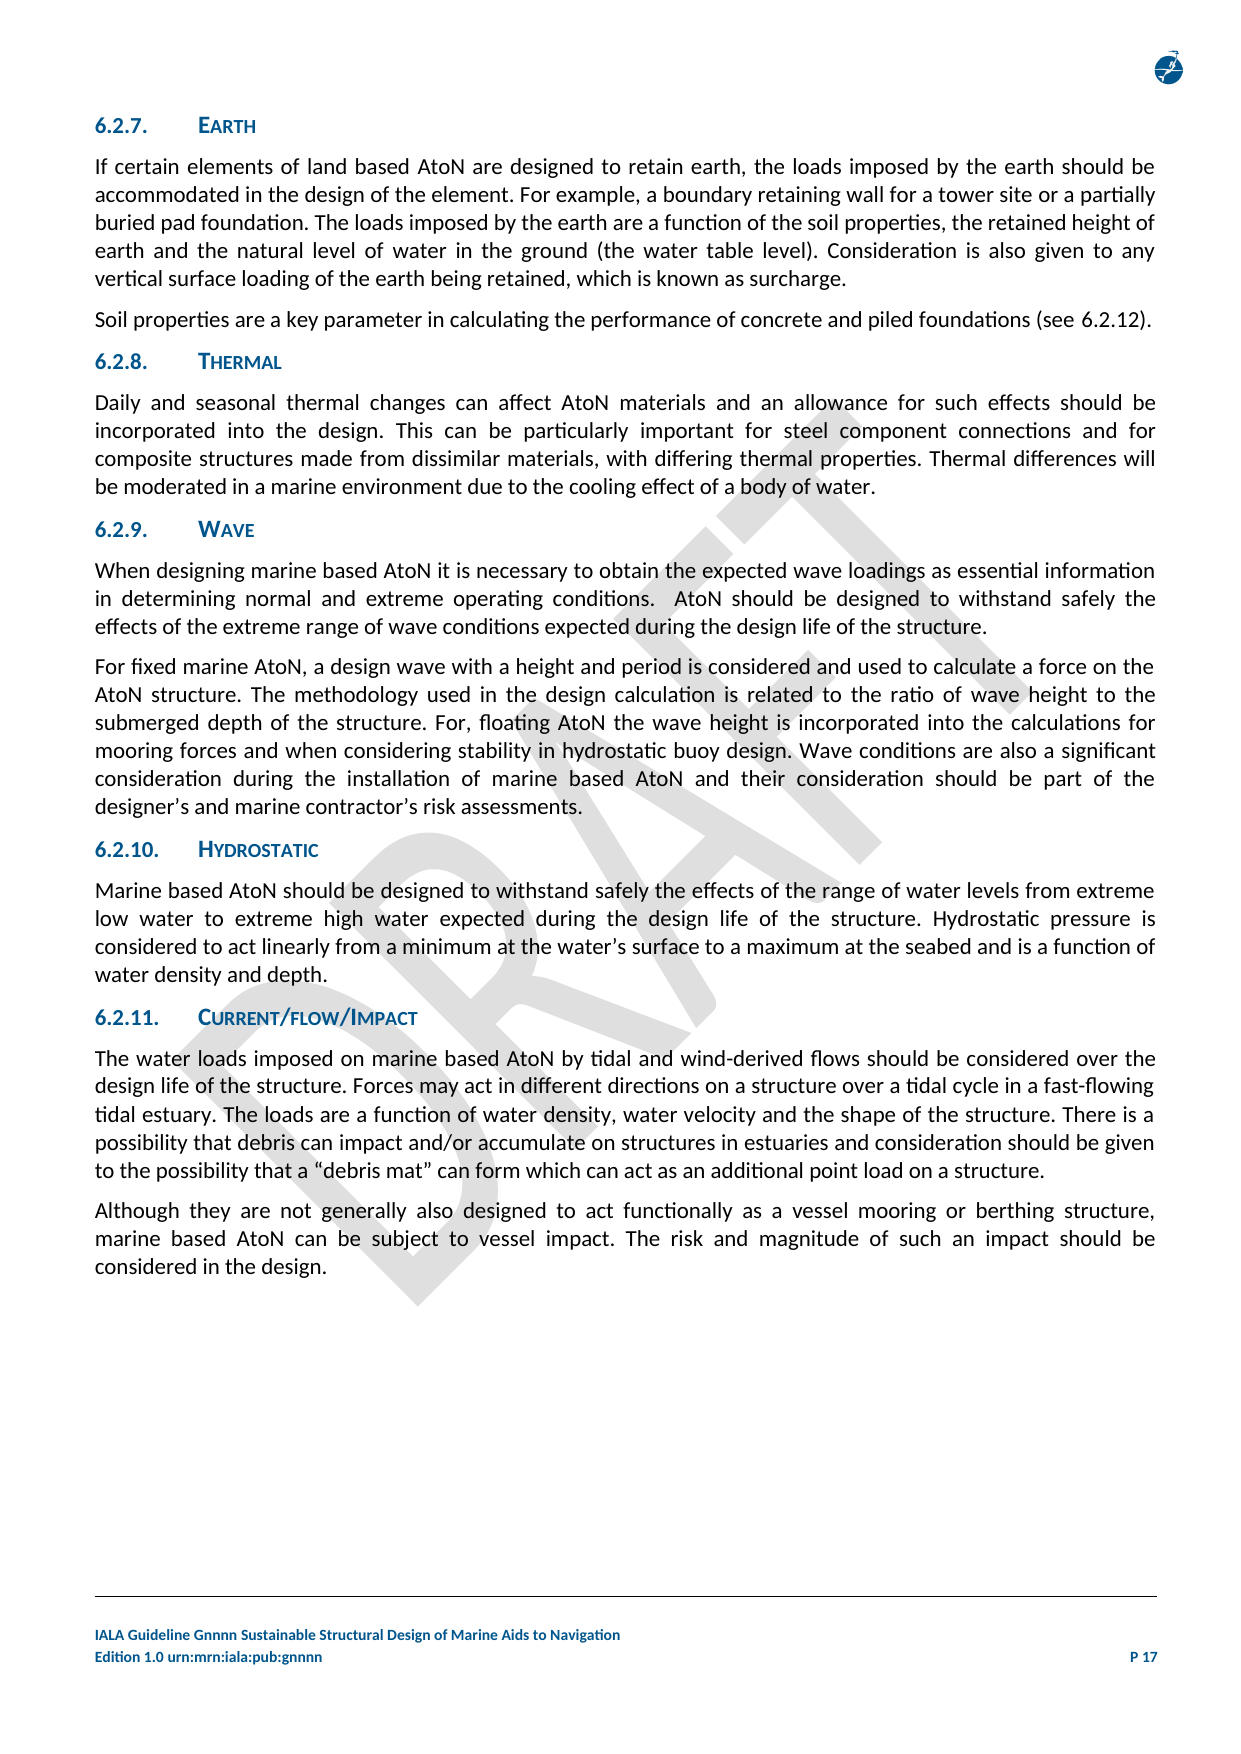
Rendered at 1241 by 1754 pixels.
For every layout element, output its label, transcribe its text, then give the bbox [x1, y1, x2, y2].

subtitle Earth [94, 109, 1069, 139]
text When designing marine based AtoN it is necessary to obtain the expected wave loadings as essential information in determining normal and extreme operating conditions. AtoN should be designed to withstand safely the effects of the extreme range of wave conditions expected during the design life of the structure. [94, 556, 1157, 640]
picture [1123, 0, 1241, 119]
subtitle Wave [94, 513, 1069, 543]
text The water loads imposed on marine based AtoN by tidal and wind-derived flows should be considered over the design life of the structure. Forces may act in different directions on a structure over a tidal cycle in a fast-flowing tidal estuary. The loads are a function of water density, water velocity and the shape of the structure. There is a possibility that debris can impact and/or accumulate on structures in estuaries and consideration should be given to the possibility that a “debris mat” can form which can act as an additional point load on a structure. [94, 1044, 1157, 1184]
text Although they are not generally also designed to act functionally as a vessel mooring or berthing structure, marine based AtoN can be subject to vessel impact. The risk and magnitude of such an impact should be considered in the design. [94, 1196, 1157, 1280]
subtitle Thermal [94, 345, 1069, 376]
text Marine based AtoN should be designed to withstand safely the effects of the range of water levels from extreme low water to extreme high water expected during the design life of the structure. Hydrostatic pressure is considered to act linearly from a minimum at the water’s surface to a maximum at the seabed and is a function of water density and depth. [94, 876, 1157, 988]
text For fixed marine AtoN, a design wave with a height and period is considered and used to calculate a force on the AtoN structure. The methodology used in the design calculation is related to the ratio of wave height to the submerged depth of the structure. For, floating AtoN the wave height is incorporated into the calculations for mooring forces and when considering stability in hydrostatic buoy design. Wave conditions are also a significant consideration during the installation of marine based AtoN and their consideration should be part of the designer’s and marine contractor’s risk assessments. [94, 652, 1157, 821]
subtitle Current/flow/Impact [94, 1001, 1069, 1031]
text If certain elements of land based AtoN are designed to retain earth, the loads imposed by the earth should be accommodated in the design of the element. For example, a boundary retaining wall for a tower site or a partially buried pad foundation. The loads imposed by the earth are a function of the soil properties, the retained height of earth and the natural level of water in the ground (the water table level). Consideration is also given to any vertical surface loading of the earth being retained, which is known as surcharge. [94, 152, 1157, 292]
subtitle Hydrostatic [94, 833, 1069, 863]
text Soil properties are a key parameter in calculating the performance of concrete and piled foundations (see 6.2.12). [94, 305, 1157, 333]
text Daily and seasonal thermal changes can affect AtoN materials and an allowance for such effects should be incorporated into the design. This can be particularly important for steel component connections and for composite structures made from dissimilar materials, with differing thermal properties. Thermal differences will be moderated in a marine environment due to the cooling effect of a body of water. [94, 388, 1157, 500]
